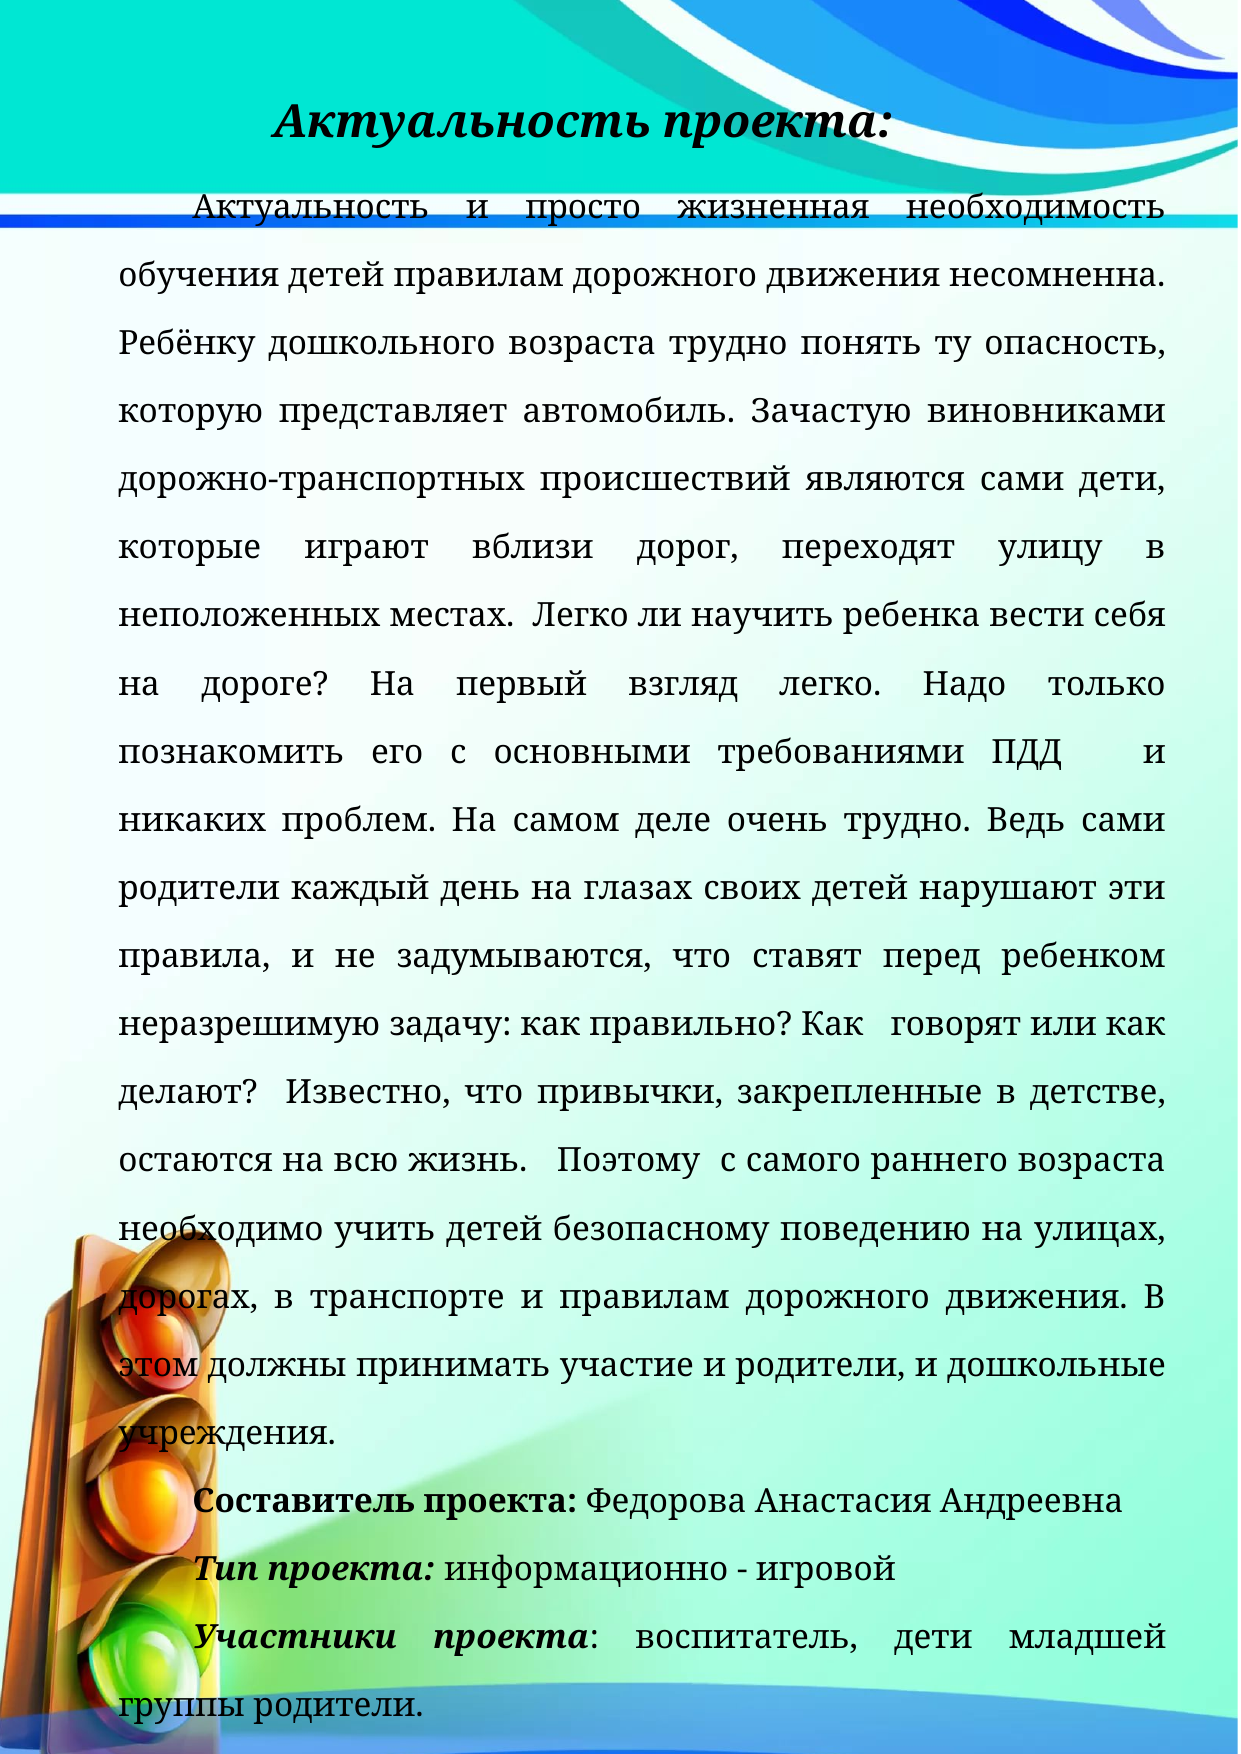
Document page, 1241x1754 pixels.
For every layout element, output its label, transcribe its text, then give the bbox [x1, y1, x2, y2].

picture [0, 0, 1238, 1754]
text Тип проекта: информационно - игровой [118, 1545, 1167, 1590]
text Участники проекта: воспитатель, дети младшей группы родители. [118, 1613, 1167, 1727]
text Актуальность и просто жизненная необходимость обучения детей правилам дорожного движения несомненна. Ребёнку дошкольного возраста трудно понять ту опасность, которую представляет автомобиль. Зачастую виновниками дорожно-транспортных происшествий являются сами дети, которые играют вблизи дорог, переходят улицу в неположенных местах. Легко ли научить ребенка вести себя на дороге? На первый взгляд легко. Надо только познакомить его с основными требованиями ПДД и никаких проблем. На самом деле очень трудно. Ведь сами родители каждый день на глазах своих детей нарушают эти правила, и не задумываются, что ставят перед ребенком неразрешимую задачу: как правильно? Как говорят или как делают? Известно, что привычки, закрепленные в детстве, остаются на всю жизнь. Поэтому с самого раннего возраста необходимо учить детей безопасному поведению на улицах, дорогах, в транспорте и правилам дорожного движения. В этом должны принимать участие и родители, и дошкольные учреждения. [118, 182, 1167, 1454]
text Актуальность проекта: [0, 89, 1167, 151]
text Составитель проекта: Федорова Анастасия Андреевна [118, 1477, 1167, 1522]
